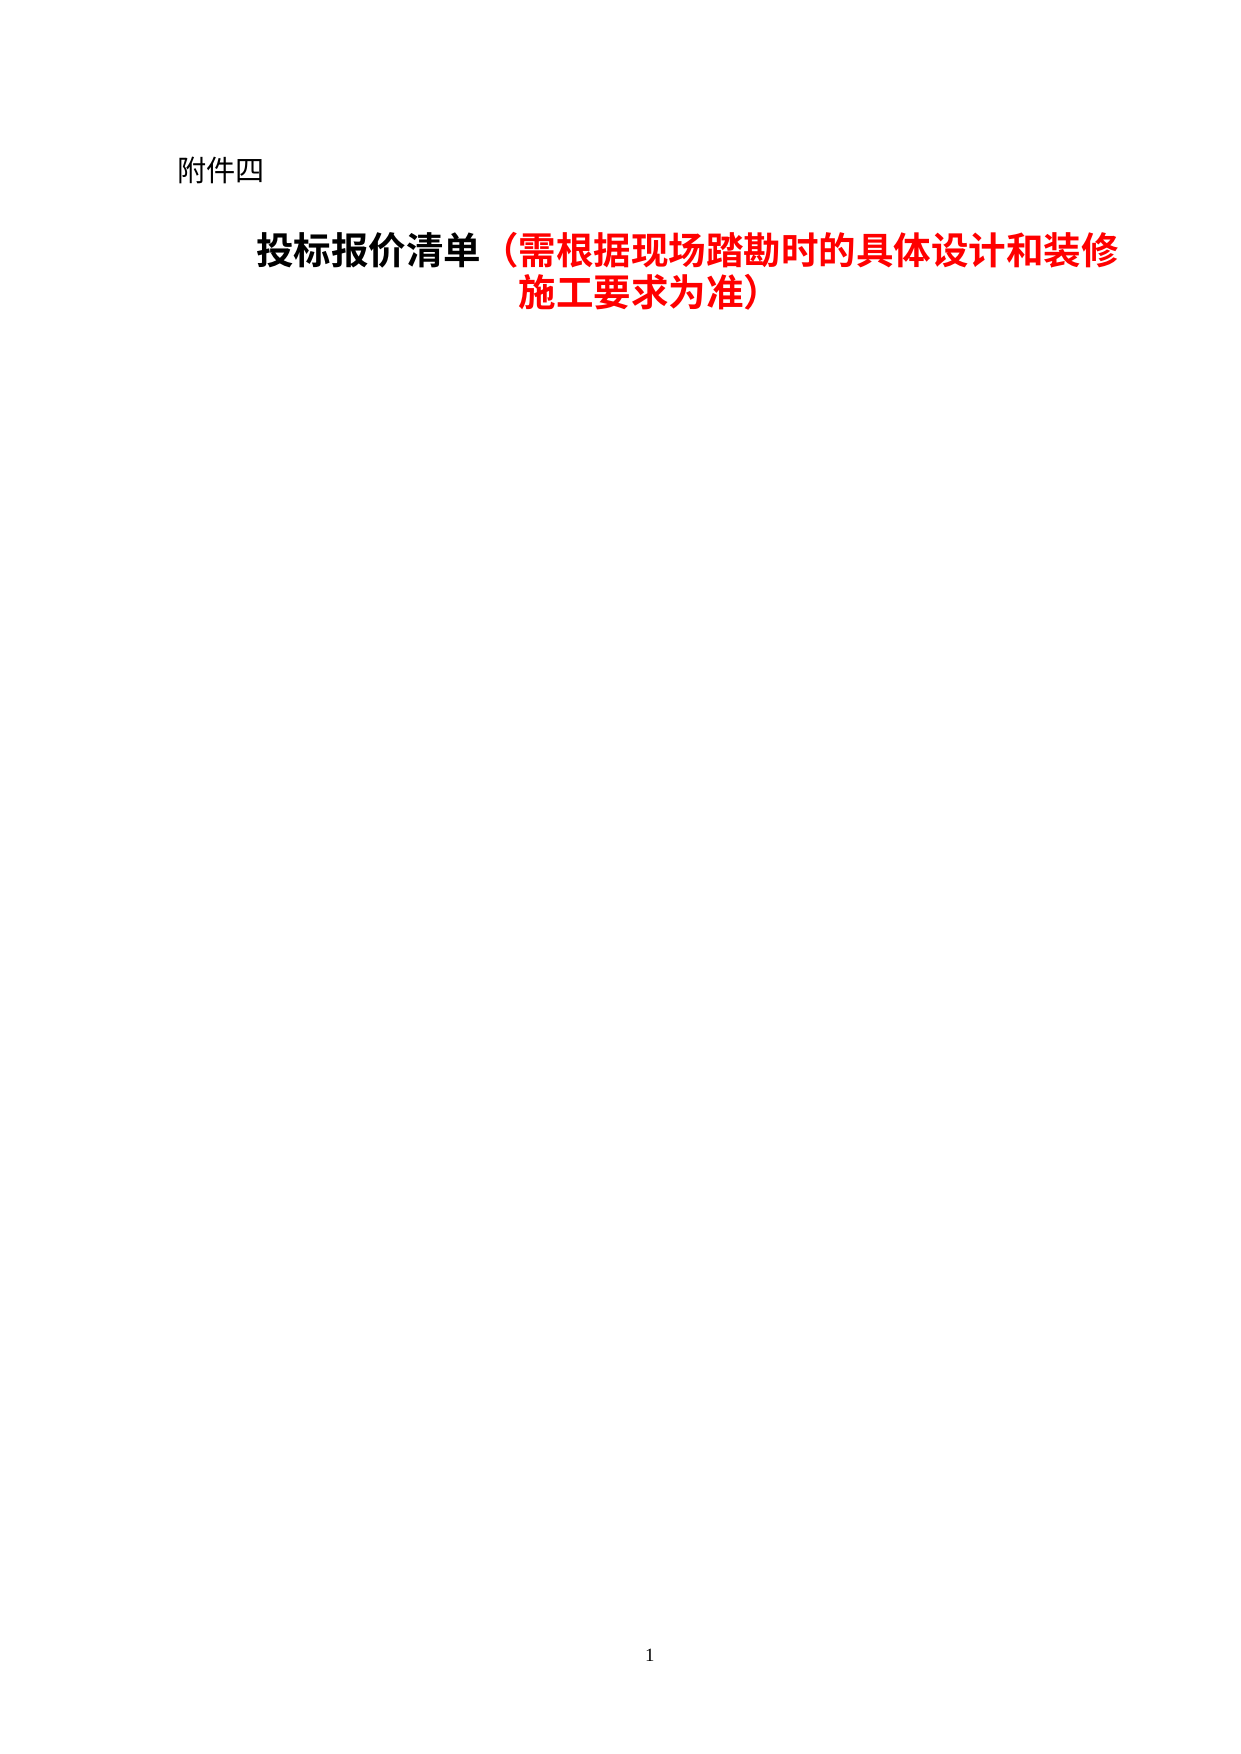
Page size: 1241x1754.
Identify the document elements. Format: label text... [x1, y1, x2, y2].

text 投标报价清单（需根据现场踏勘时的具体设计和装修施工要求为准） [177, 231, 1122, 314]
text 附件四 [177, 148, 1122, 189]
